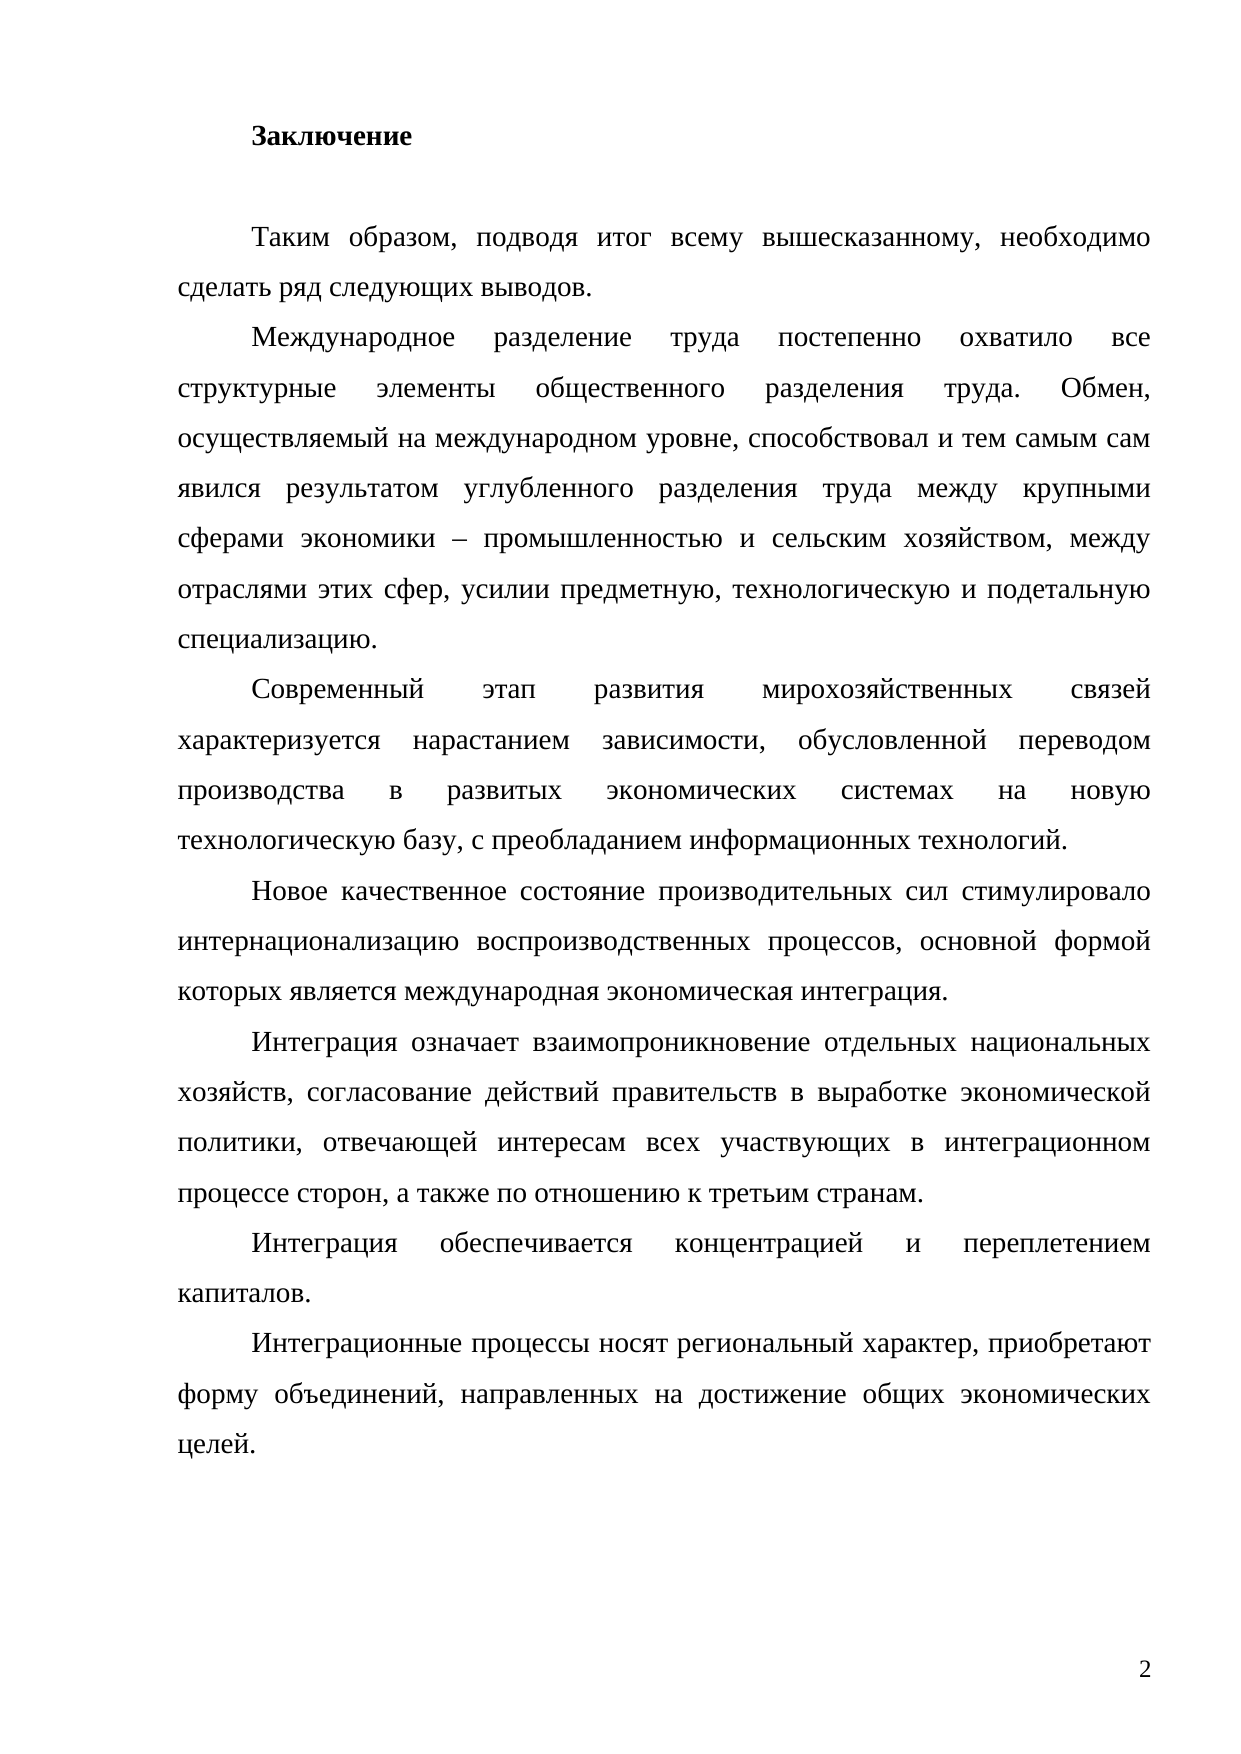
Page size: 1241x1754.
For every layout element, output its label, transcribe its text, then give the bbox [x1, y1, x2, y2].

text Интеграция означает взаимопроникновение отдельных национальных хозяйств, согласование действий правительств в выработке экономической политики, отвечающей интересам всех участвующих в интеграционном процессе сторон, а также по отношению к третьим странам. [177, 1024, 1152, 1208]
text Современный этап развития мирохозяйственных связей характеризуется нарастанием зависимости, обусловленной переводом производства в развитых экономических системах на новую технологическую базу, с преобладанием информационных технологий. [177, 672, 1152, 856]
text Интеграция обеспечивается концентрацией и переплетением капиталов. [177, 1225, 1152, 1309]
text Заключение [177, 118, 1152, 152]
text Интеграционные процессы носят региональный характер, приобретают форму объединений, направленных на достижение общих экономических целей. [177, 1326, 1152, 1460]
text Таким образом, подводя итог всему вышесказанному, необходимо сделать ряд следующих выводов. [177, 219, 1152, 303]
text Международное разделение труда постепенно охватило все структурные элементы общественного разделения труда. Обмен, осуществляемый на международном уровне, способствовал и тем самым сам явился результатом углубленного разделения труда между крупными сферами экономики – промышленностью и сельским хозяйством, между отраслями этих сфер, усилии предметную, технологическую и подетальную специализацию. [177, 319, 1152, 655]
text Новое качественное состояние производительных сил стимулировало интернационализацию воспроизводственных процессов, основной формой которых является международная экономическая интеграция. [177, 873, 1152, 1007]
